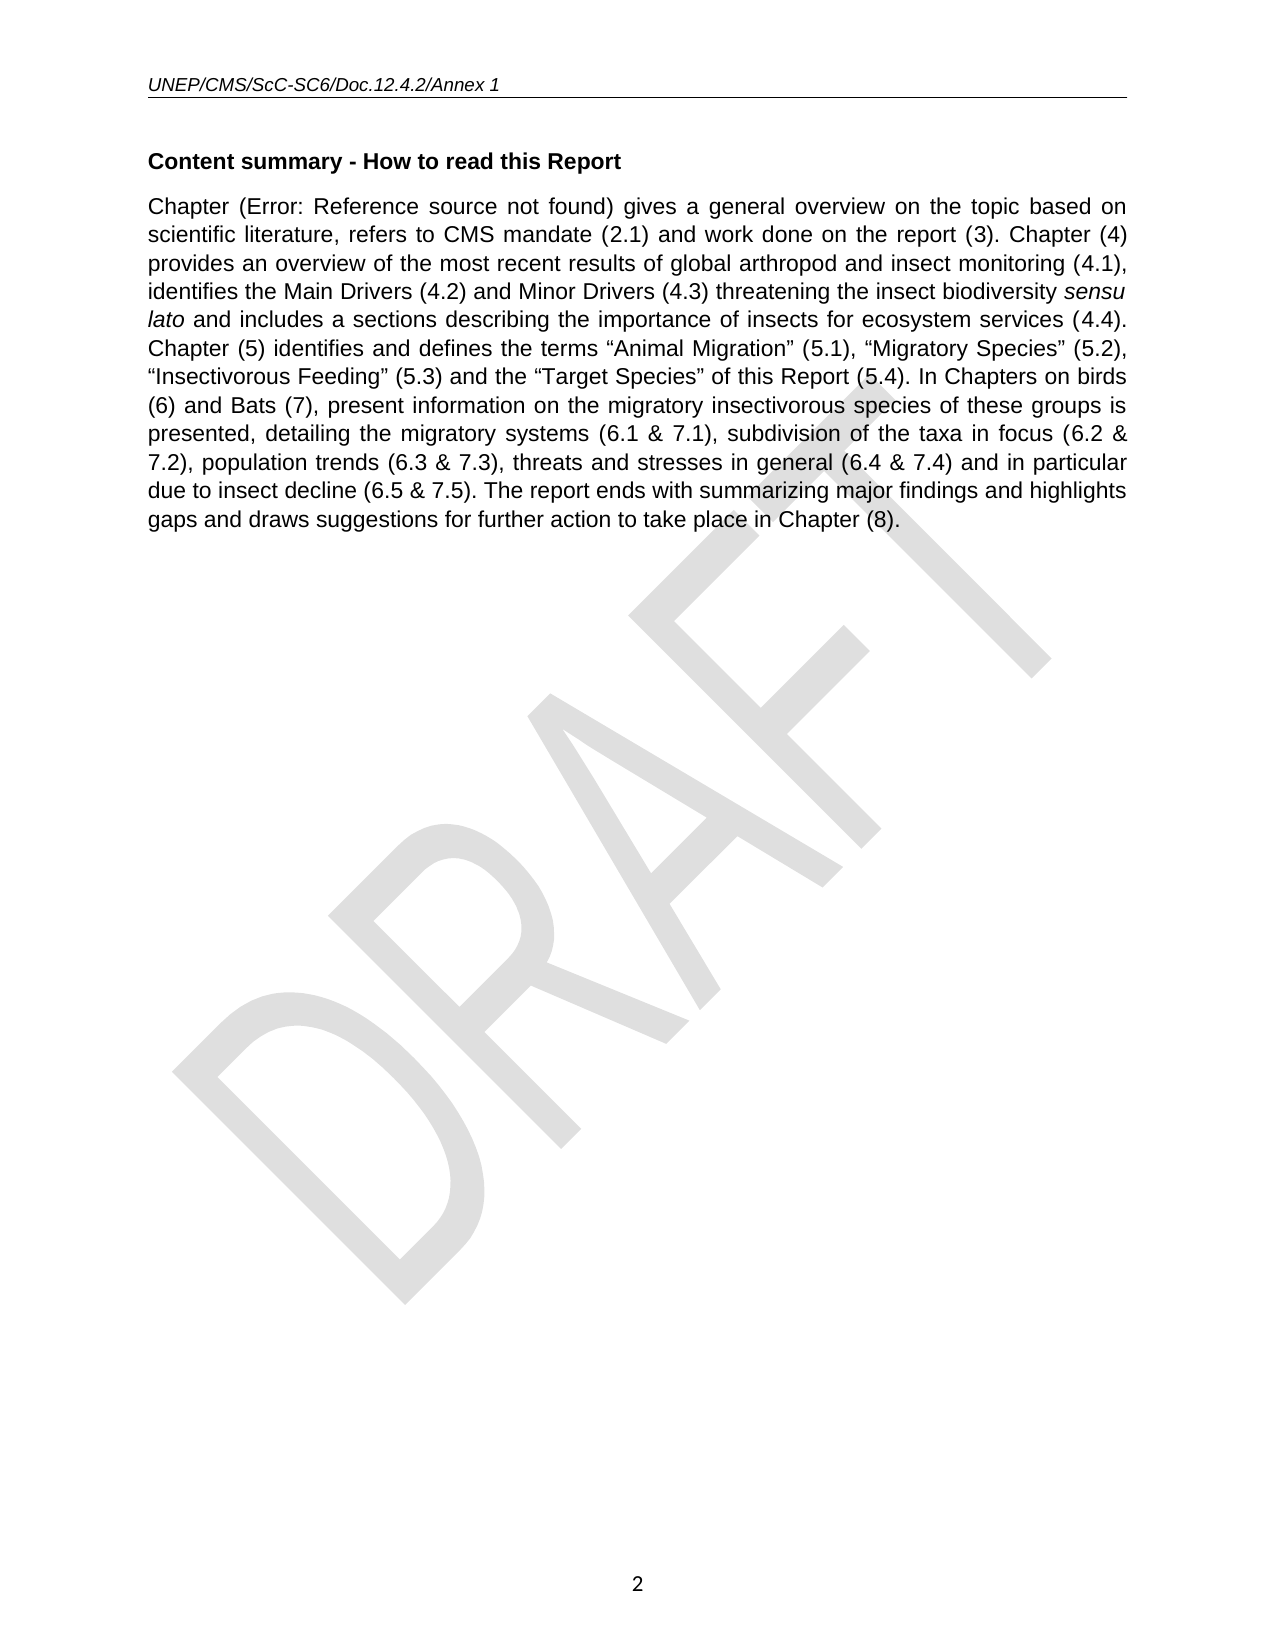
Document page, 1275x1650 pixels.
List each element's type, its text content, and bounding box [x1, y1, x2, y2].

text Content summary - How to read this Report [148, 148, 1127, 174]
